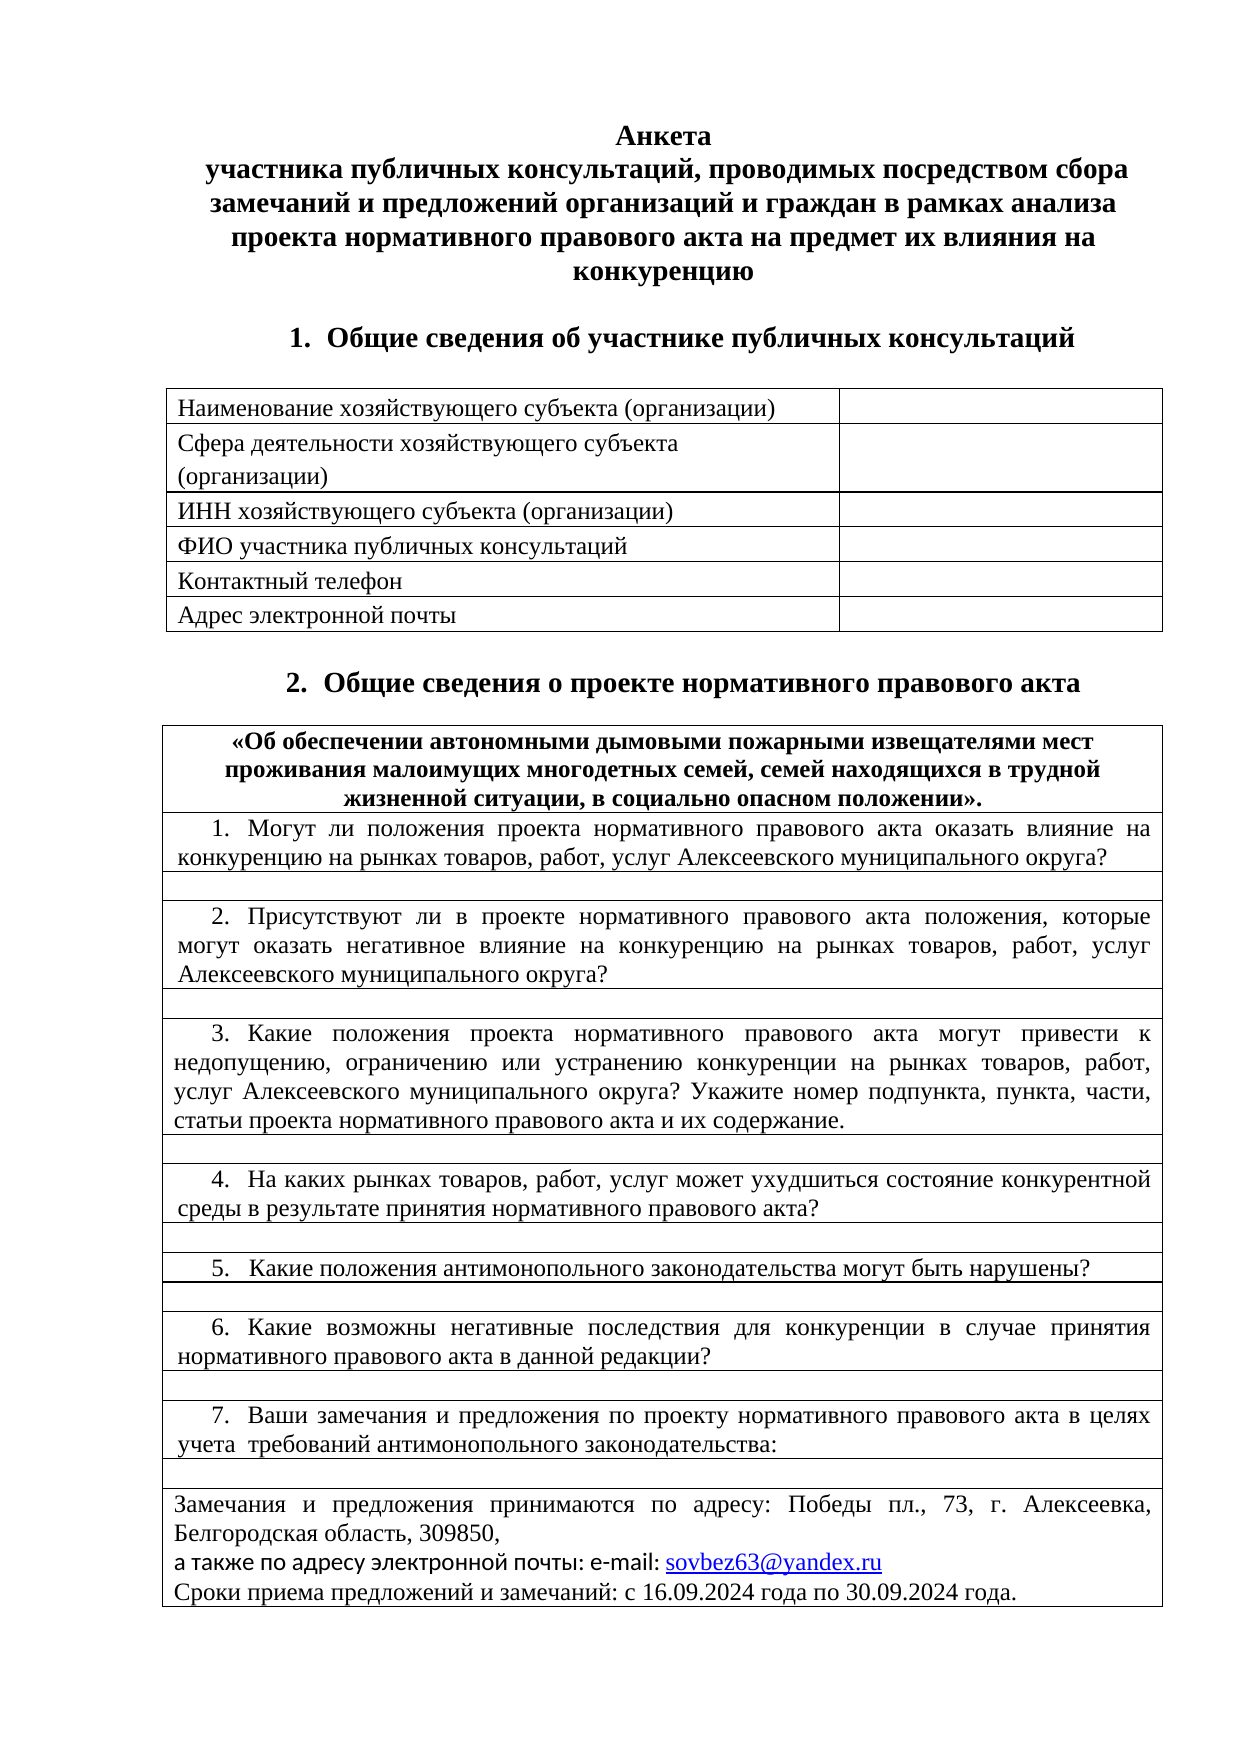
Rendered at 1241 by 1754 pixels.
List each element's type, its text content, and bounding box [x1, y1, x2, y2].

table_cell Ваши замечания и предложения по проекту нормативного правового акта в целях учета требований антимонопольного законодательства: [163, 1401, 1162, 1458]
table_cell На каких рынках товаров, работ, услуг может ухудшиться состояние конкурентной среды в результате принятия нормативного правового акта? [163, 1164, 1162, 1222]
table_cell ИНН хозяйствующего субъекта (организации) [167, 493, 839, 526]
table_cell [840, 597, 1162, 631]
table_cell [163, 1135, 1162, 1163]
table_cell [163, 1459, 1162, 1488]
table_cell [840, 424, 1162, 491]
text участника публичных консультаций, проводимых посредством сбора замечаний и предложений организаций и граждан в рамках анализа проекта нормативного правового акта на предмет их влияния на [177, 152, 1149, 253]
table_cell [163, 989, 1162, 1017]
table_cell [163, 1371, 1162, 1399]
table_cell Контактный телефон [167, 562, 839, 596]
table_cell [840, 562, 1162, 596]
table_cell [163, 1283, 1162, 1311]
table_cell Замечания и предложения принимаются по адресу: Победы пл., 73, г. Алексеевка, Белгородская область, 309850, а также по адресу электронной почты: e-mail: sovbez63@yandex.ru Сроки приема предложений и замечаний: с 16.09.2024 года по 30.09.2024 года. [163, 1489, 1162, 1606]
table_cell [163, 872, 1162, 900]
table_cell ФИО участника публичных консультаций [167, 527, 839, 561]
table_cell [163, 1223, 1162, 1252]
table_cell Какие возможны негативные последствия для конкуренции в случае принятия нормативного правового акта в данной редакции? [163, 1312, 1162, 1370]
text Анкета [177, 118, 1149, 152]
table_cell Адрес электронной почты [167, 597, 839, 631]
table_header [840, 389, 1162, 423]
table_cell Какие положения антимонопольного законодательства могут быть нарушены? [163, 1253, 1162, 1281]
table_cell Какие положения проекта нормативного правового акта могут привести к недопущению, ограничению или устранению конкуренции на рынках товаров, работ, услуг Алексеевского муниципального округа? Укажите номер подпункта, пункта, части, статьи проекта нормативного правового акта и их содержание. [163, 1019, 1162, 1133]
table_cell Могут ли положения проекта нормативного правового акта оказать влияние на конкуренцию на рынках товаров, работ, услуг Алексеевского муниципального округа? [163, 813, 1162, 871]
list Общие сведения о проекте нормативного правового акта [215, 665, 1152, 699]
table_cell [840, 527, 1162, 561]
table_header Наименование хозяйствующего субъекта (организации) [167, 389, 839, 423]
list Общие сведения об участнике публичных консультаций [215, 321, 1149, 354]
text конкуренцию [177, 253, 1149, 287]
table_cell Присутствуют ли в проекте нормативного правового акта положения, которые могут оказать негативное влияние на конкуренцию на рынках товаров, работ, услуг Алексеевского муниципального округа? [163, 901, 1162, 988]
table_cell [840, 493, 1162, 526]
table_header «Об обеспечении автономными дымовыми пожарными извещателями мест проживания малоимущих многодетных семей, семей находящихся в трудной жизненной ситуации, в социально опасном положении». [163, 726, 1162, 812]
table_cell Сфера деятельности хозяйствующего субъекта (организации) [167, 424, 839, 491]
